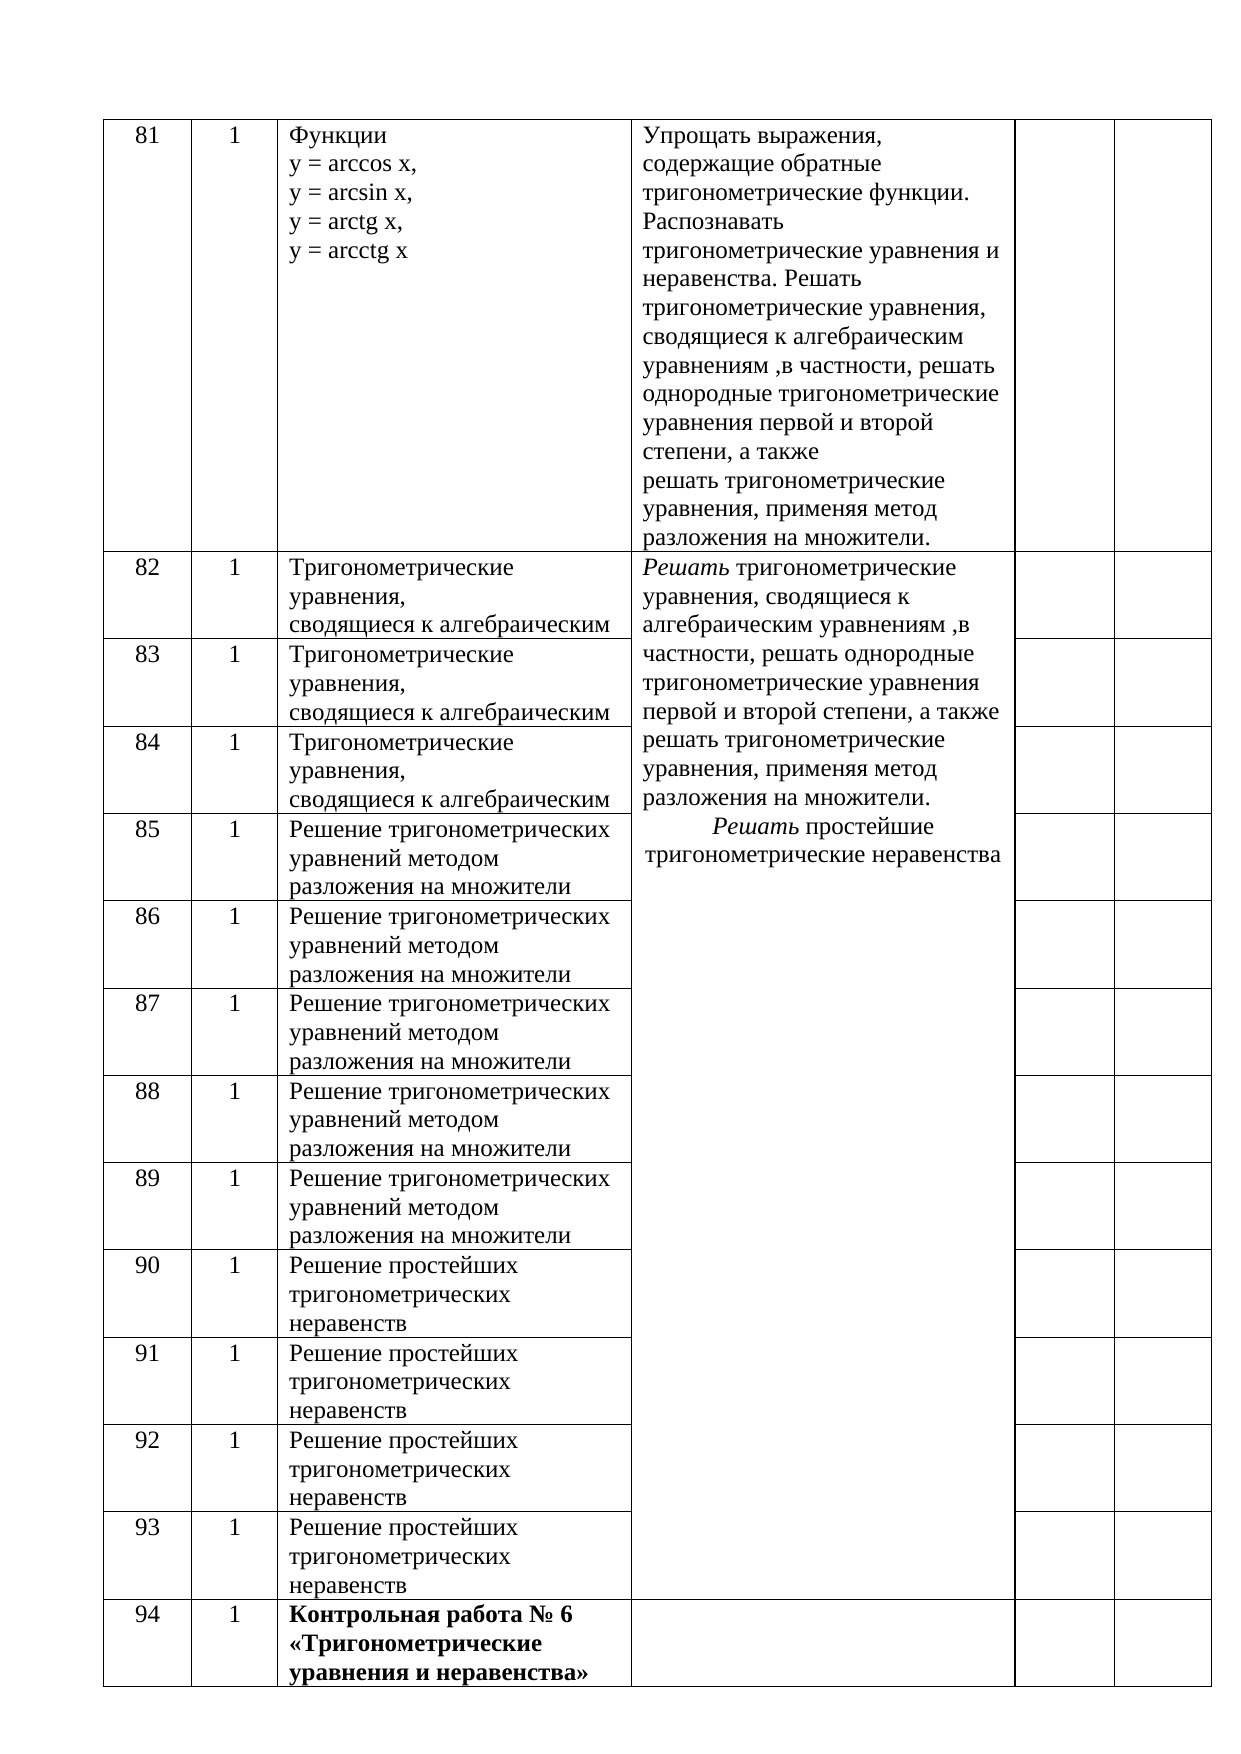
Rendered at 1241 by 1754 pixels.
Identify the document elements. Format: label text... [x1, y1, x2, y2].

table_cell [1115, 989, 1211, 1075]
table_cell Решение простейших тригонометрических неравенств [278, 1338, 631, 1424]
table_cell 1 [192, 1425, 277, 1511]
table_cell [1016, 901, 1114, 987]
table_cell [1115, 1425, 1211, 1511]
table_cell 84 [104, 727, 191, 813]
table_cell [1016, 814, 1114, 900]
table_cell [1115, 814, 1211, 900]
table_cell [1016, 1076, 1114, 1162]
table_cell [278, 120, 631, 551]
table_cell [1115, 1600, 1211, 1686]
table_cell Тригонометрические уравнения, сводящиеся к алгебраическим [278, 639, 631, 726]
table_cell [1016, 1250, 1114, 1337]
table_cell Решение тригонометрических уравнений методом разложения на множители [278, 901, 631, 987]
table_cell 1 [192, 1338, 277, 1424]
table_cell [1016, 727, 1114, 813]
table_cell 1 [192, 814, 277, 900]
table_cell [1115, 901, 1211, 987]
table_cell 1 [192, 120, 277, 551]
table_cell [1115, 639, 1211, 726]
table_cell Решение тригонометрических уравнений методом разложения на множители [278, 989, 631, 1075]
table_cell [1016, 1338, 1114, 1424]
table_cell [1115, 120, 1211, 551]
table_cell [1115, 1338, 1211, 1424]
table_cell Решение тригонометрических уравнений методом разложения на множители [278, 814, 631, 900]
table_cell Решение простейших тригонометрических неравенств [278, 1425, 631, 1511]
table_cell 1 [192, 901, 277, 987]
table_cell [1016, 1512, 1114, 1598]
table_cell 1 [192, 1600, 277, 1686]
table_cell [1016, 120, 1114, 551]
table_cell 89 [104, 1163, 191, 1249]
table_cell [278, 1600, 631, 1686]
table_cell 92 [104, 1425, 191, 1511]
table_cell 1 [192, 1250, 277, 1337]
table_cell [1115, 727, 1211, 813]
table_cell 91 [104, 1338, 191, 1424]
table_cell [1115, 552, 1211, 638]
table_cell 1 [192, 1163, 277, 1249]
table_cell 1 [192, 1076, 277, 1162]
table_cell Тригонометрические уравнения, сводящиеся к алгебраическим [278, 552, 631, 638]
table_cell Решение простейших тригонометрических неравенств [278, 1250, 631, 1337]
table_cell [632, 1600, 1014, 1686]
table_cell Тригонометрические уравнения, сводящиеся к алгебраическим [278, 727, 631, 813]
table_cell 83 [104, 639, 191, 726]
table_cell 88 [104, 1076, 191, 1162]
table_cell [1016, 552, 1114, 638]
table_cell 1 [192, 639, 277, 726]
table_cell [1115, 1512, 1211, 1598]
table_cell [1016, 639, 1114, 726]
table_cell [1016, 1425, 1114, 1511]
table_cell Решать тригонометрические уравнения, сводящиеся к алгебраическим уравнениям ,в частности, решать однородные тригонометрические уравнения первой и второй степени, а также решать тригонометрические уравнения, применяя метод разложения на множители. Решать простейшие тригонометрические неравенства [632, 552, 1014, 1598]
table_cell 1 [192, 727, 277, 813]
table_cell [1115, 1076, 1211, 1162]
table_cell 94 [104, 1600, 191, 1686]
table_cell [1016, 989, 1114, 1075]
table_cell Решение тригонометрических уравнений методом разложения на множители [278, 1076, 631, 1162]
table_cell Решение тригонометрических уравнений методом разложения на множители [278, 1163, 631, 1249]
table_cell 90 [104, 1250, 191, 1337]
table_cell 93 [104, 1512, 191, 1598]
table_cell 86 [104, 901, 191, 987]
table_cell [1115, 1250, 1211, 1337]
table_cell Решение простейших тригонометрических неравенств [278, 1512, 631, 1598]
table_cell [1016, 1600, 1114, 1686]
table_cell [1016, 1163, 1114, 1249]
table_cell 1 [192, 1512, 277, 1598]
table_cell 1 [192, 989, 277, 1075]
table_cell [1115, 1163, 1211, 1249]
table_cell 1 [192, 552, 277, 638]
table_cell 87 [104, 989, 191, 1075]
table_cell 85 [104, 814, 191, 900]
table_cell 82 [104, 552, 191, 638]
table_cell 81 [104, 120, 191, 551]
